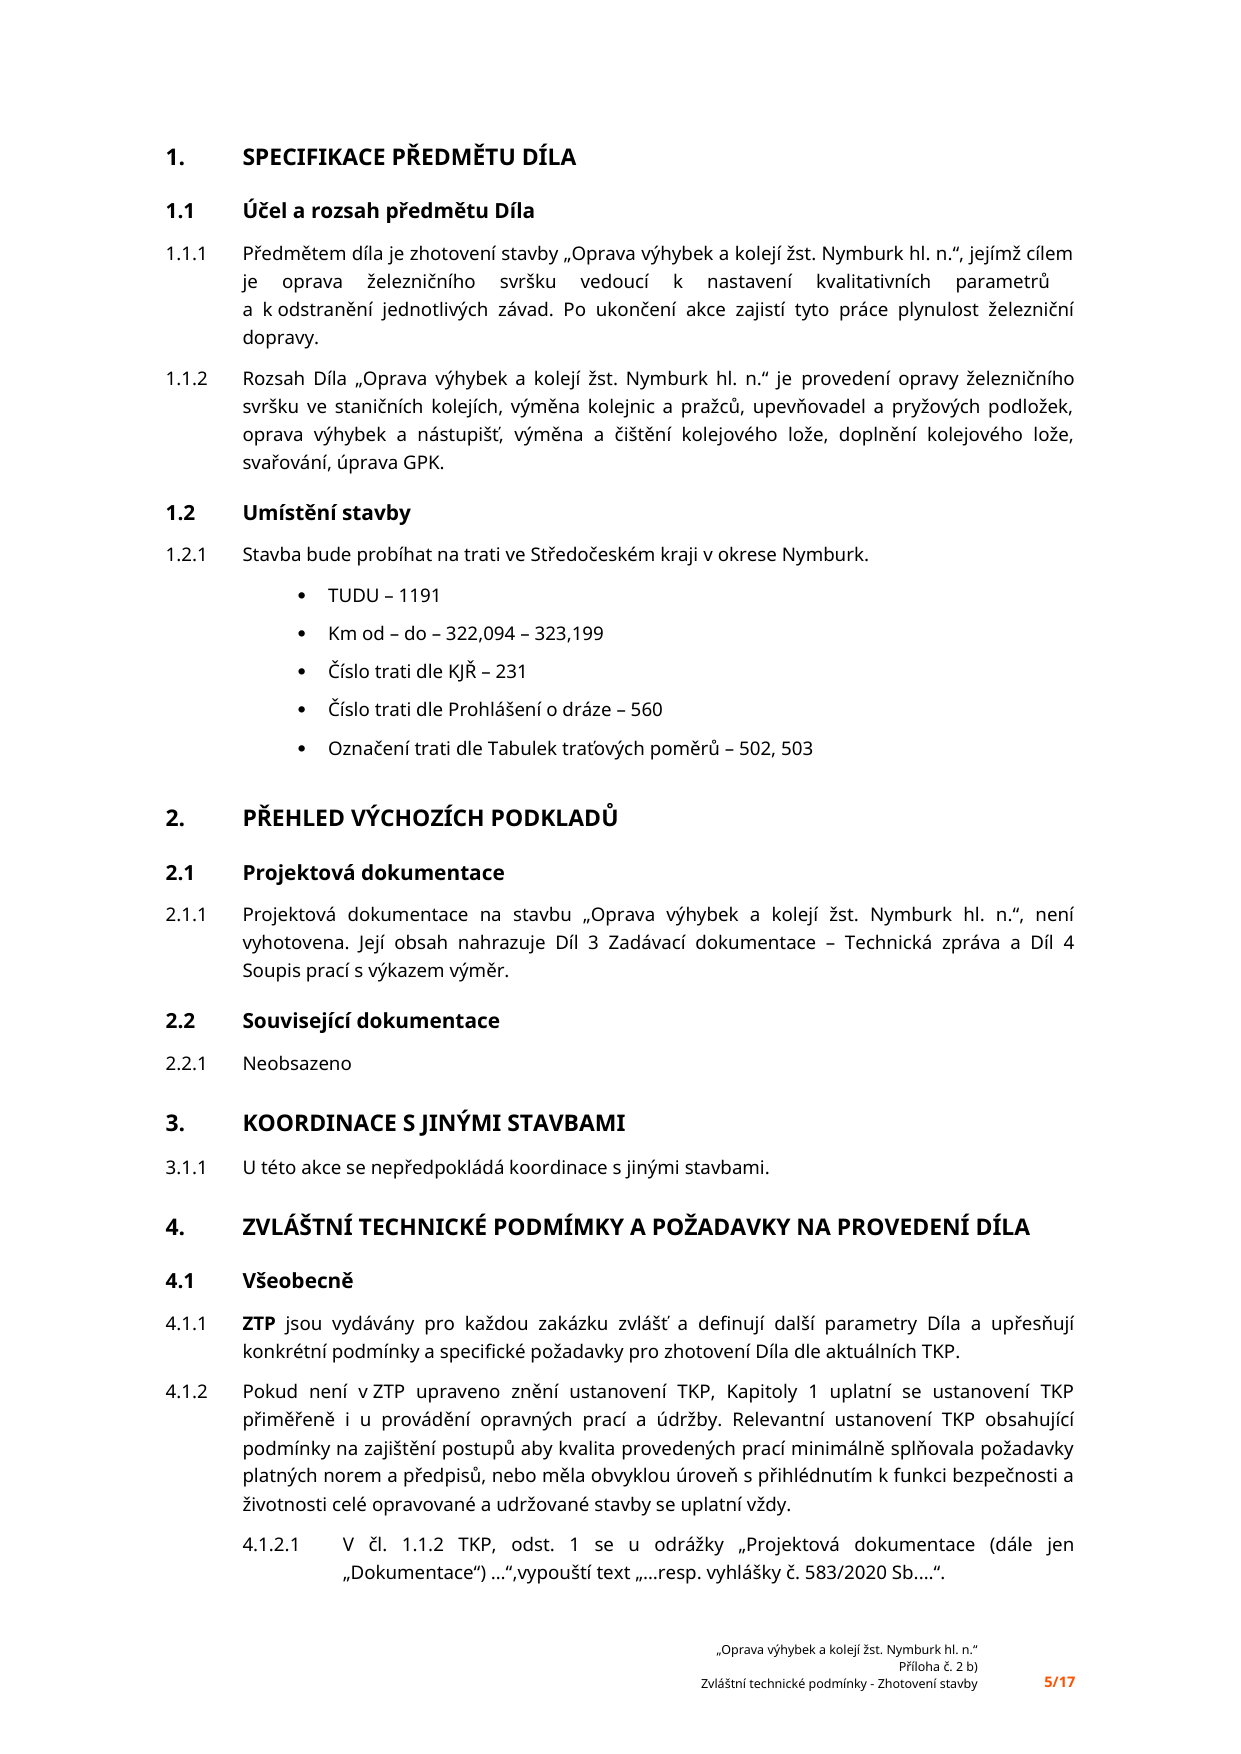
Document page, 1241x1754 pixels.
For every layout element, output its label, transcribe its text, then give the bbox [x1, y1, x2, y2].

text Všeobecně [165, 1266, 1075, 1295]
text Předmětem díla je zhotovení stavby „Oprava výhybek a kolejí žst. Nymburk hl. n.“, jejímž cílem je oprava železničního svršku vedoucí k nastavení kvalitativních parametrů a k odstranění jednotlivých závad. Po ukončení akce zajistí tyto práce plynulost železniční dopravy. [165, 240, 1075, 350]
text Projektová dokumentace [165, 858, 1075, 886]
text Rozsah Díla „Oprava výhybek a kolejí žst. Nymburk hl. n.“ je provedení opravy železničního svršku ve staničních kolejích, výměna kolejnic a pražců, upevňovadel a pryžových podložek, oprava výhybek a nástupišť, výměna a čištění kolejového lože, doplnění kolejového lože, svařování, úprava GPK. [165, 365, 1075, 474]
text PŘEHLED VÝCHOZÍCH PODKLADŮ [165, 802, 1075, 834]
text Pokud není v ZTP upraveno znění ustanovení TKP, Kapitoly 1 uplatní se ustanovení TKP přiměřeně i u provádění opravných prací a údržby. Relevantní ustanovení TKP obsahující podmínky na zajištění postupů aby kvalita provedených prací minimálně splňovala požadavky platných norem a předpisů, nebo měla obvyklou úroveň s přihlédnutím k funkci bezpečnosti a životnosti celé opravované a udržované stavby se uplatní vždy. [165, 1379, 1075, 1516]
list Označení trati dle Tabulek traťových poměrů – 502, 503 [298, 735, 995, 761]
text ZTP jsou vydávány pro každou zakázku zvlášť a definují další parametry Díla a upřesňují konkrétní podmínky a specifické požadavky pro zhotovení Díla dle aktuálních TKP. [165, 1310, 1075, 1364]
text Stavba bude probíhat na trati ve Středočeském kraji v okrese Nymburk. [165, 542, 1075, 567]
text Související dokumentace [165, 1006, 1075, 1035]
text Účel a rozsah předmětu Díla [165, 197, 1075, 225]
list TUDU – 1191 [298, 582, 995, 608]
text Zvláštní TECHNICKÉ podmímky a požadavky na PROVEDENÍ DÍLA [165, 1211, 1075, 1242]
text Projektová dokumentace na stavbu „Oprava výhybek a kolejí žst. Nymburk hl. n.“, není vyhotovena. Její obsah nahrazuje Díl 3 Zadávací dokumentace – Technická zpráva a Díl 4 Soupis prací s výkazem výměr. [165, 901, 1075, 983]
list Číslo trati dle KJŘ – 231 [298, 658, 995, 684]
text Umístění stavby [165, 498, 1075, 526]
text V čl. 1.1.2 TKP, odst. 1 se u odrážky „Projektová dokumentace (dále jen „Dokumentace“) …“,vypouští text „…resp. vyhlášky č. 583/2020 Sb.…“. [242, 1531, 1075, 1585]
text U této akce se nepředpokládá koordinace s jinými stavbami. [165, 1154, 1075, 1179]
list Číslo trati dle Prohlášení o dráze – 560 [298, 697, 995, 722]
text Neobsazeno [165, 1050, 1075, 1076]
list Km od – do – 322,094 – 323,199 [298, 620, 995, 646]
text KOORDINACE S JINÝMI STAVBAMI [165, 1107, 1075, 1138]
text SPECIFIKACE PŘEDMĚTU DÍLA [165, 141, 1075, 173]
